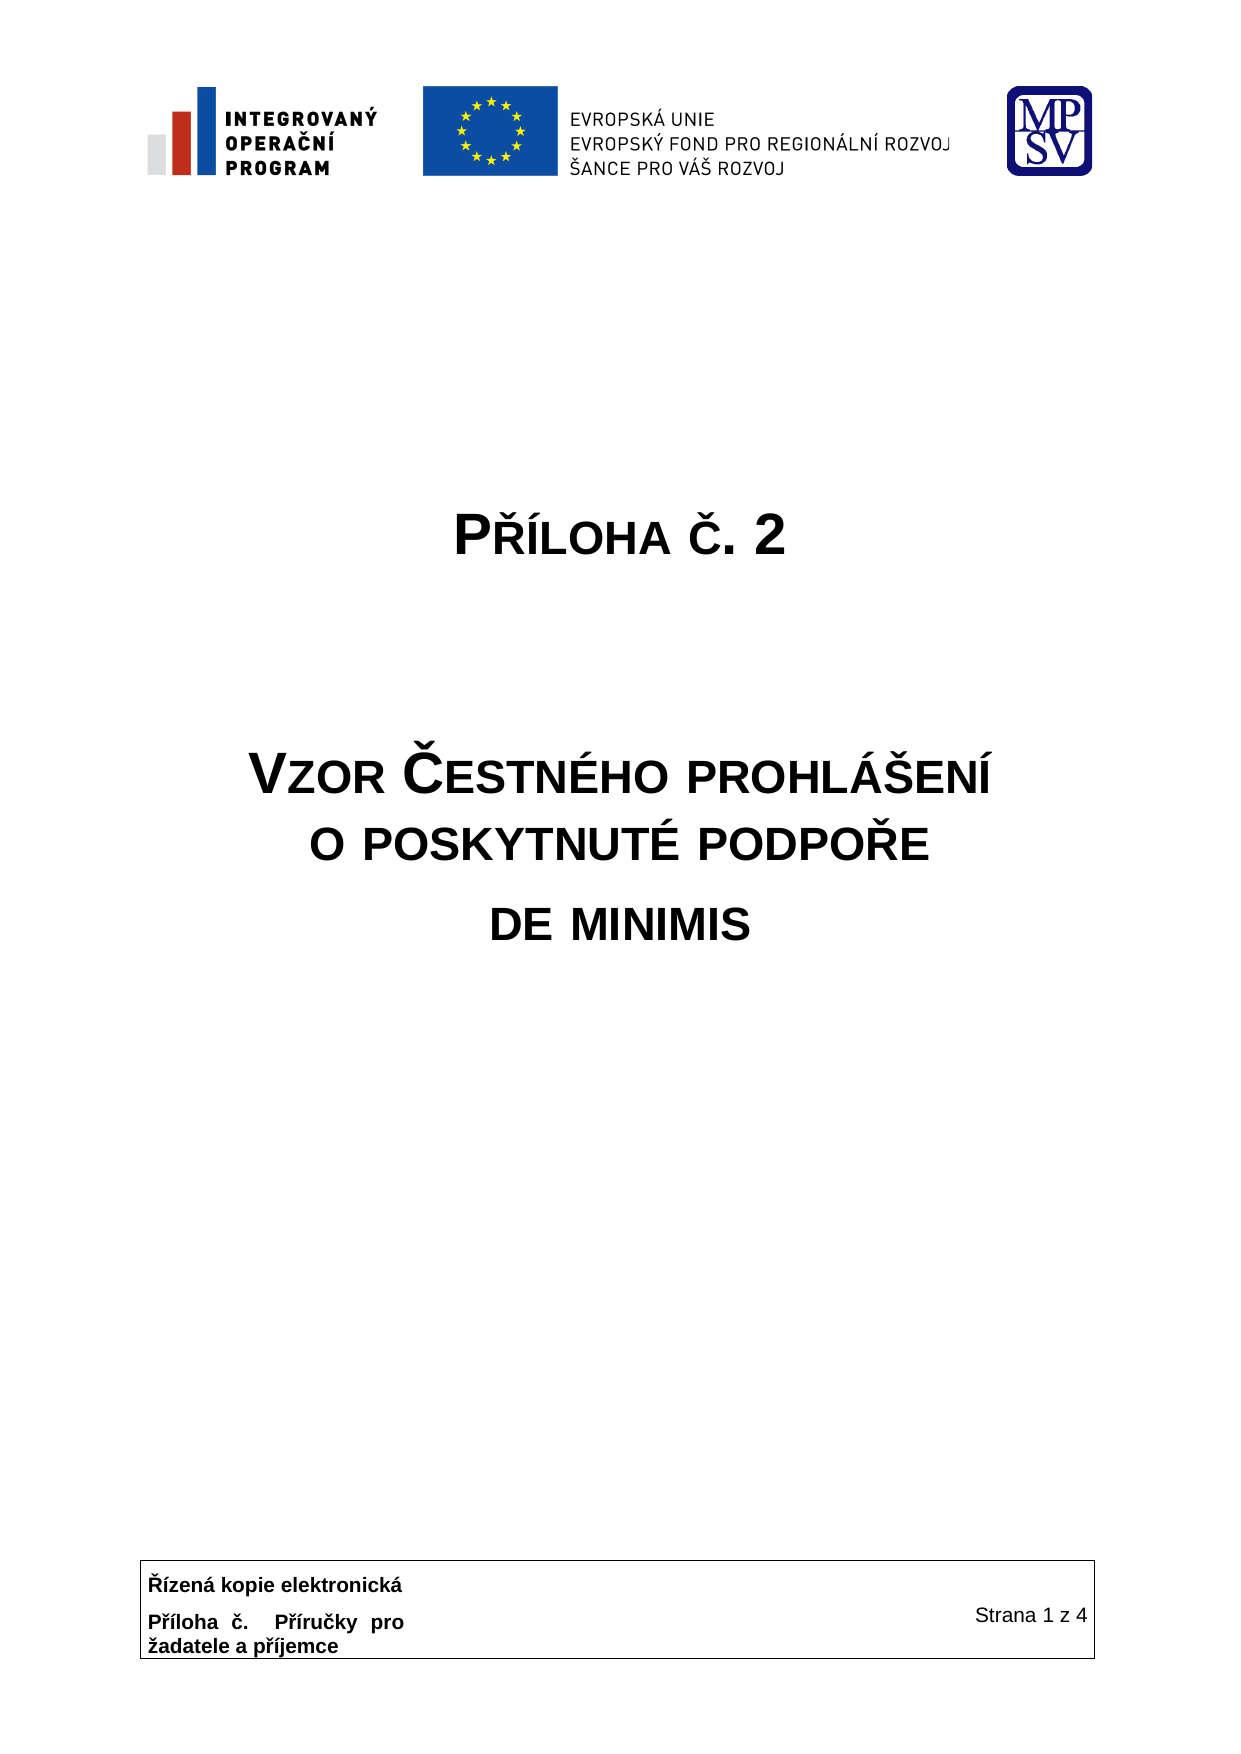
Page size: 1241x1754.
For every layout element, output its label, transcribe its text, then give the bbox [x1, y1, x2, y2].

picture [1007, 86, 1093, 176]
text de minimis [148, 886, 1092, 953]
picture [147, 86, 950, 176]
subtitle Příloha č. 2 [148, 500, 1092, 567]
text Vzor Čestného prohlášení o poskytnuté podpoře [148, 739, 1092, 873]
